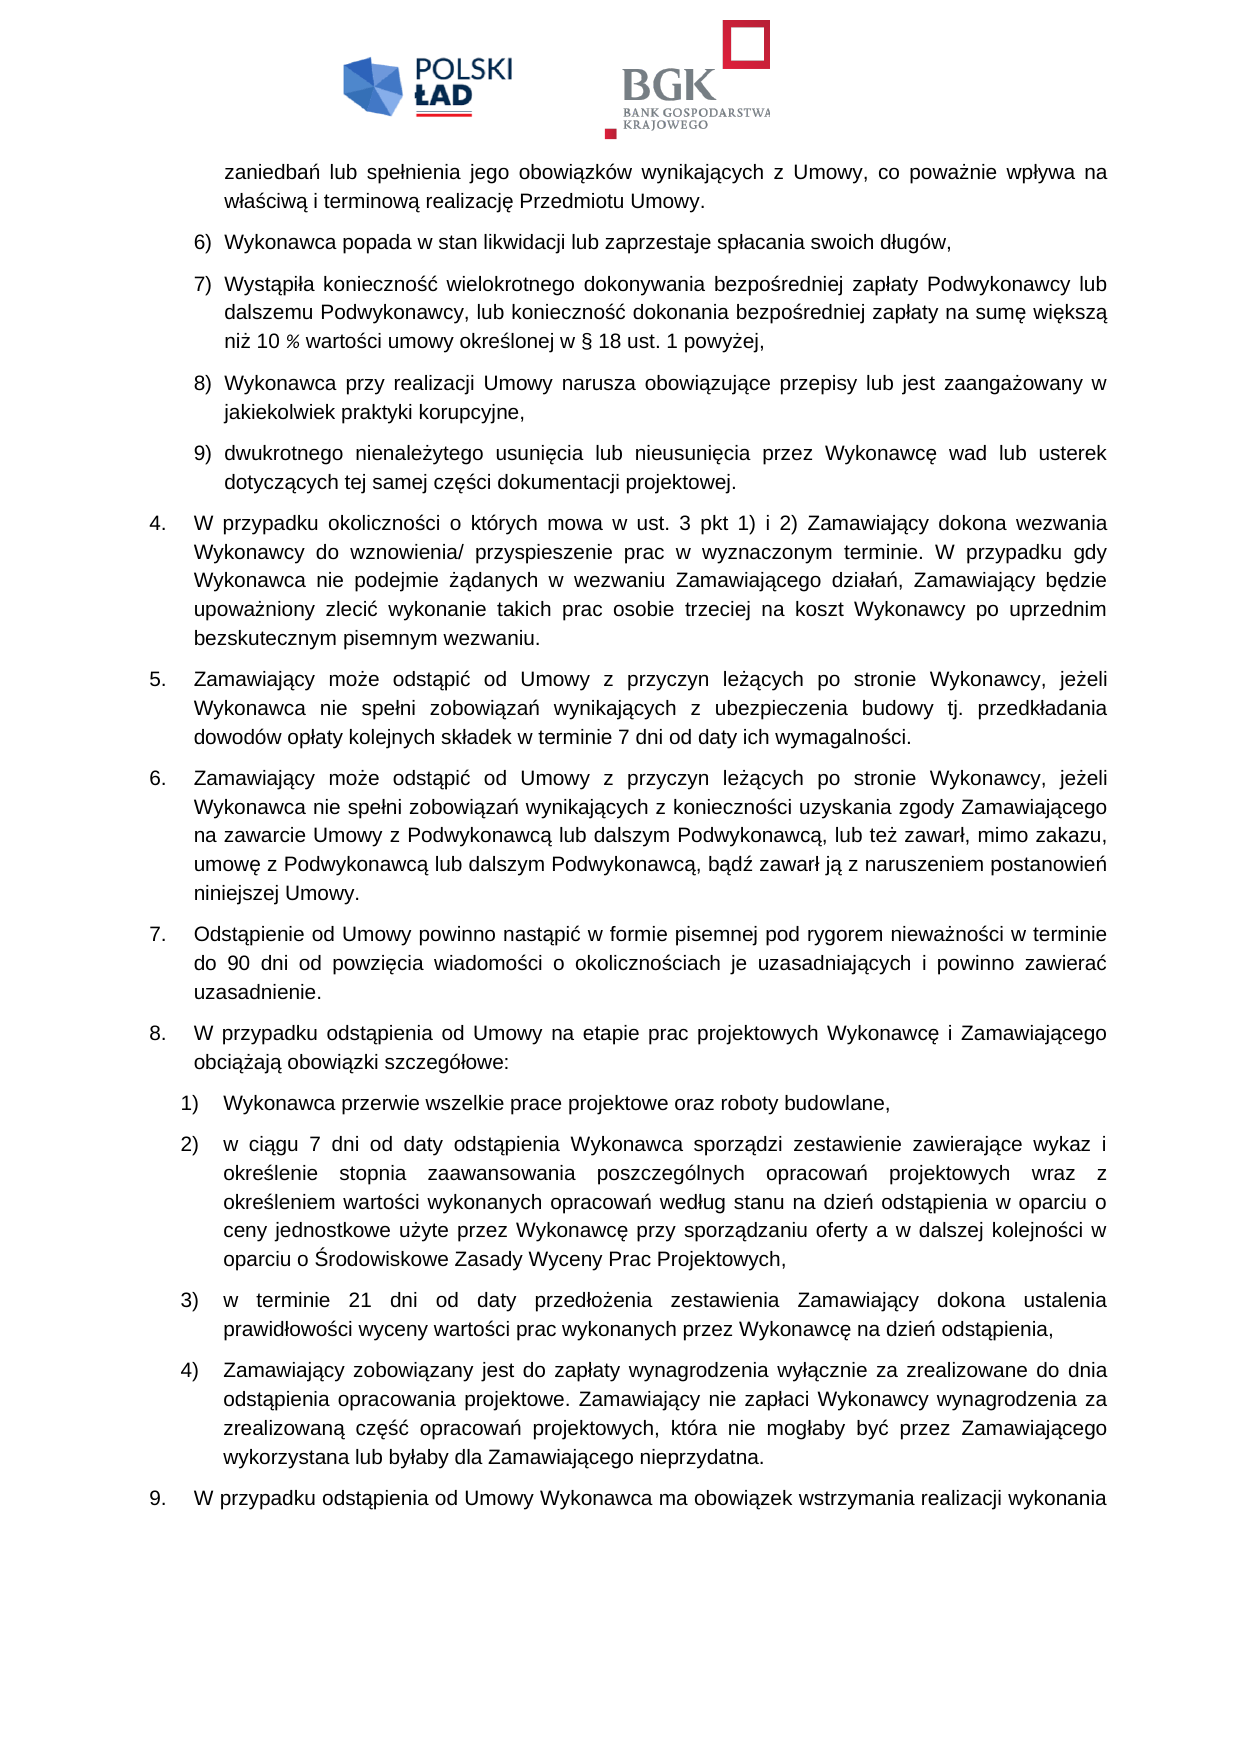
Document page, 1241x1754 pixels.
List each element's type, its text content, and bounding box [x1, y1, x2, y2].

list Wykonawca przy realizacji Umowy narusza obowiązujące przepisy lub jest zaangażowany w jakiekolwiek praktyki korupcyjne, [193, 371, 1108, 423]
list Wystąpiła konieczność wielokrotnego dokonywania bezpośredniej zapłaty Podwykonawcy lub dalszemu Podwykonawcy, lub konieczność dokonania bezpośredniej zapłaty na sumę większą niż 10 % wartości umowy określonej w § 18 ust. 1 powyżej, [193, 271, 1108, 353]
picture [331, 28, 541, 148]
list Zamawiający zobowiązany jest do zapłaty wynagrodzenia wyłącznie za zrealizowane do dnia odstąpienia opracowania projektowe. Zamawiający nie zapłaci Wykonawcy wynagrodzenia za zrealizowaną część opracowań projektowych, która nie mogłaby być przez Zamawiającego wykorzystana lub byłaby dla Zamawiającego nieprzydatna. [180, 1358, 1108, 1468]
list dwukrotnego nienależytego usunięcia lub nieusunięcia przez Wykonawcę wad lub usterek dotyczących tej samej części dokumentacji projektowej. [193, 441, 1108, 493]
list Zamawiający może odstąpić od Umowy z przyczyn leżących po stronie Wykonawcy, jeżeli Wykonawca nie spełni zobowiązań wynikających z ubezpieczenia budowy tj. przedkładania dowodów opłaty kolejnych składek w terminie 7 dni od daty ich wymagalności. [149, 667, 1108, 748]
list Wykonawca przerwie wszelkie prace projektowe oraz roboty budowlane, [180, 1091, 1108, 1115]
list Zamawiający może odstąpić od Umowy z przyczyn leżących po stronie Wykonawcy, jeżeli Wykonawca nie spełni zobowiązań wynikających z konieczności uzyskania zgody Zamawiającego na zawarcie Umowy z Podwykonawcą lub dalszym Podwykonawcą, lub też zawarł, mimo zakazu, umowę z Podwykonawcą lub dalszym Podwykonawcą, bądź zawarł ją z naruszeniem postanowień niniejszej Umowy. [149, 766, 1108, 905]
list Odstąpienie od Umowy powinno nastąpić w formie pisemnej pod rygorem nieważności w terminie do 90 dni od powzięcia wiadomości o okolicznościach je uzasadniających i powinno zawierać uzasadnienie. [149, 922, 1108, 1003]
list W przypadku odstąpienia od Umowy na etapie prac projektowych Wykonawcę i Zamawiającego obciążają obowiązki szczegółowe: [149, 1021, 1108, 1073]
picture [604, 20, 770, 139]
list Wykonawca popada w stan likwidacji lub zaprzestaje spłacania swoich długów, [193, 230, 1108, 254]
list W przypadku okoliczności o których mowa w ust. 3 pkt 1) i 2) Zamawiający dokona wezwania Wykonawcy do wznowienia/ przyspieszenie prac w wyznaczonym terminie. W przypadku gdy Wykonawca nie podejmie żądanych w wezwaniu Zamawiającego działań, Zamawiający będzie upoważniony zlecić wykonanie takich prac osobie trzeciej na koszt Wykonawcy po uprzednim bezskutecznym pisemnym wezwaniu. [149, 511, 1108, 650]
list w ciągu 7 dni od daty odstąpienia Wykonawca sporządzi zestawienie zawierające wykaz i określenie stopnia zaawansowania poszczególnych opracowań projektowych wraz z określeniem wartości wykonanych opracowań według stanu na dzień odstąpienia w oparciu o ceny jednostkowe użyte przez Wykonawcę przy sporządzaniu oferty a w dalszej kolejności w oparciu o Środowiskowe Zasady Wyceny Prac Projektowych, [180, 1132, 1108, 1271]
list w terminie 21 dni od daty przedłożenia zestawienia Zamawiający dokona ustalenia prawidłowości wyceny wartości prac wykonanych przez Wykonawcę na dzień odstąpienia, [180, 1288, 1108, 1341]
